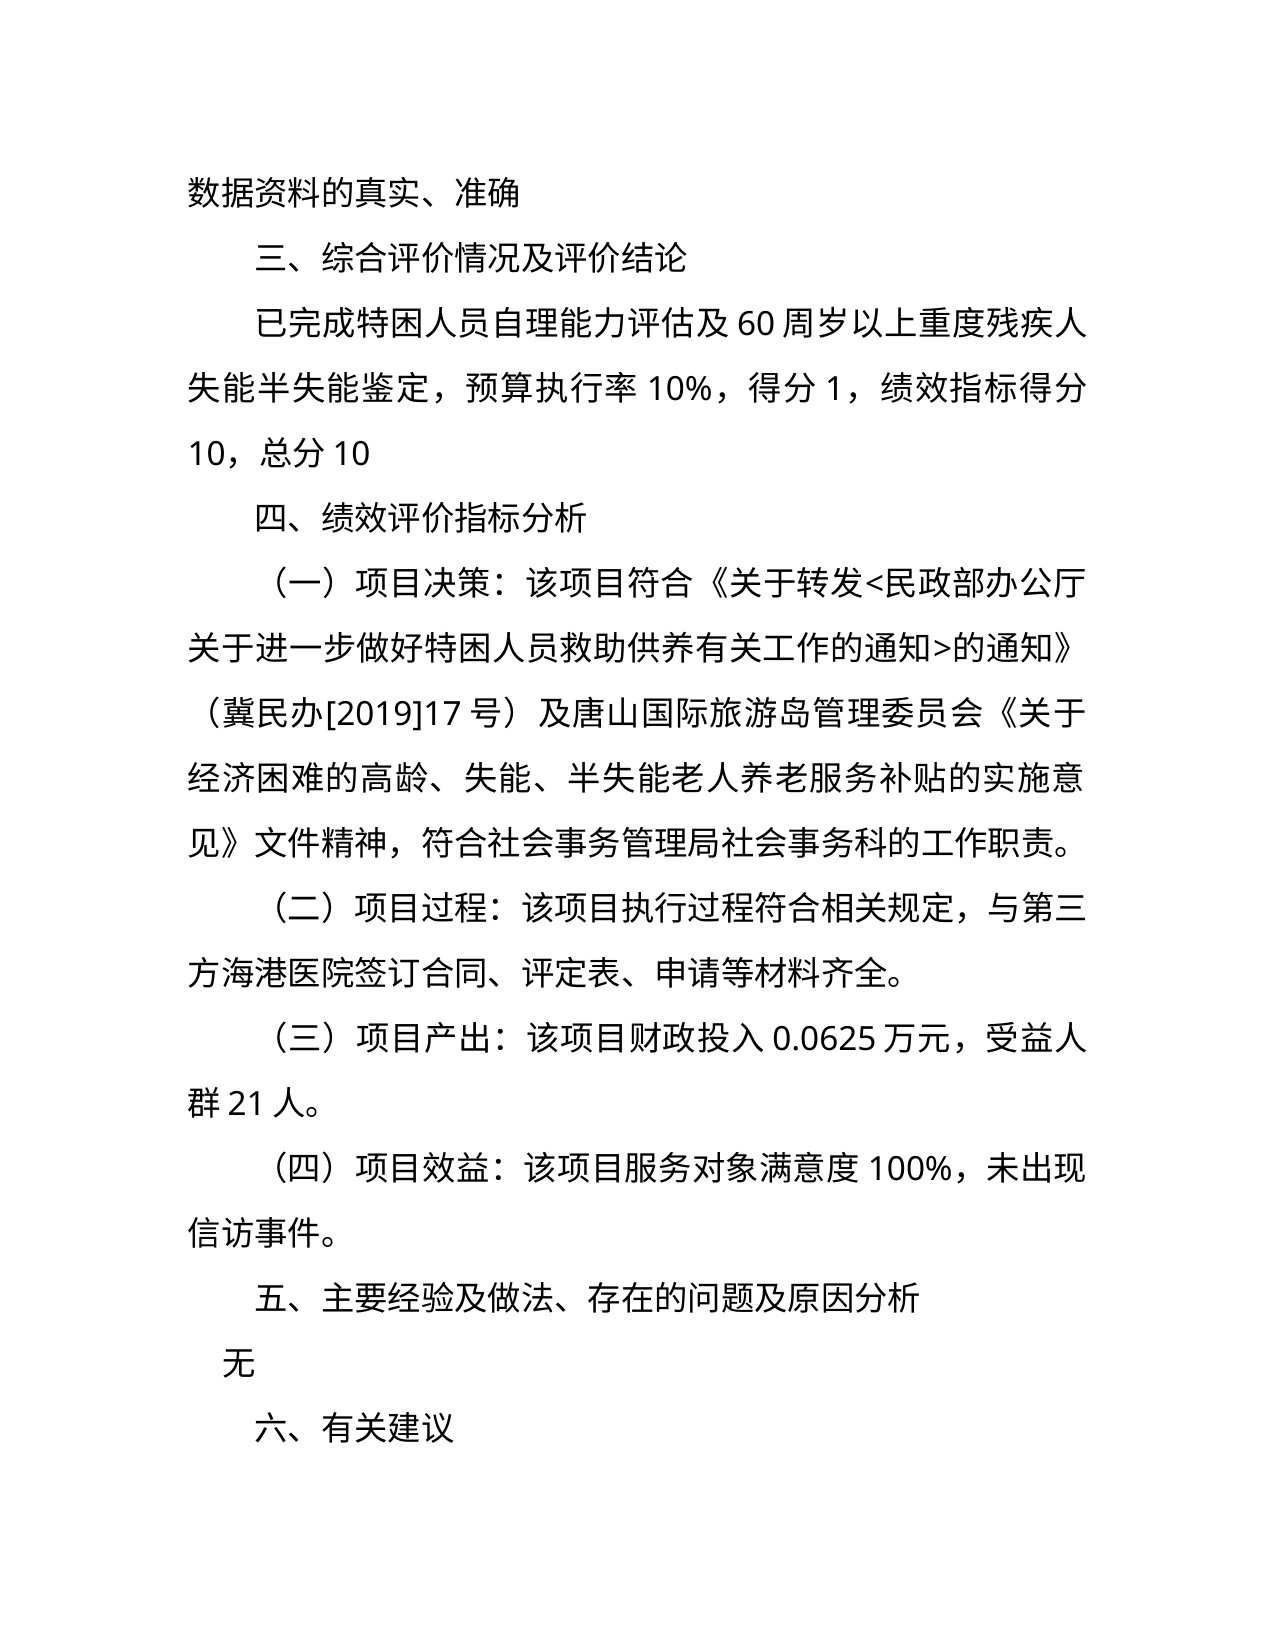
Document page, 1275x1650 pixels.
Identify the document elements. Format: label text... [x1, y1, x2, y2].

text （二）项目过程：该项目执行过程符合相关规定，与第三方海港医院签订合同、评定表、申请等材料齐全。 [187, 874, 1087, 1004]
text 四、绩效评价指标分析 [187, 484, 1087, 549]
list 有关建议 [187, 1394, 1087, 1459]
text 三、综合评价情况及评价结论 [187, 224, 1087, 289]
text 已完成特困人员自理能力评估及60周岁以上重度残疾人失能半失能鉴定，预算执行率10%，得分1，绩效指标得分10，总分10 [187, 289, 1087, 484]
text （一）项目决策：该项目符合《关于转发<民政部办公厅关于进一步做好特困人员救助供养有关工作的通知>的通知》（冀民办[2019]17号）及唐山国际旅游岛管理委员会《关于经济困难的高龄、失能、半失能老人养老服务补贴的实施意见》文件精神，符合社会事务管理局社会事务科的工作职责。 [187, 549, 1087, 874]
text （三）项目产出：该项目财政投入0.0625万元，受益人群21人。 [187, 1004, 1087, 1134]
text （四）项目效益：该项目服务对象满意度100%，未出现信访事件。 [187, 1134, 1087, 1264]
text 无 [187, 1329, 1087, 1394]
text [187, 159, 1087, 224]
text 五、主要经验及做法、存在的问题及原因分析 [187, 1264, 1087, 1329]
